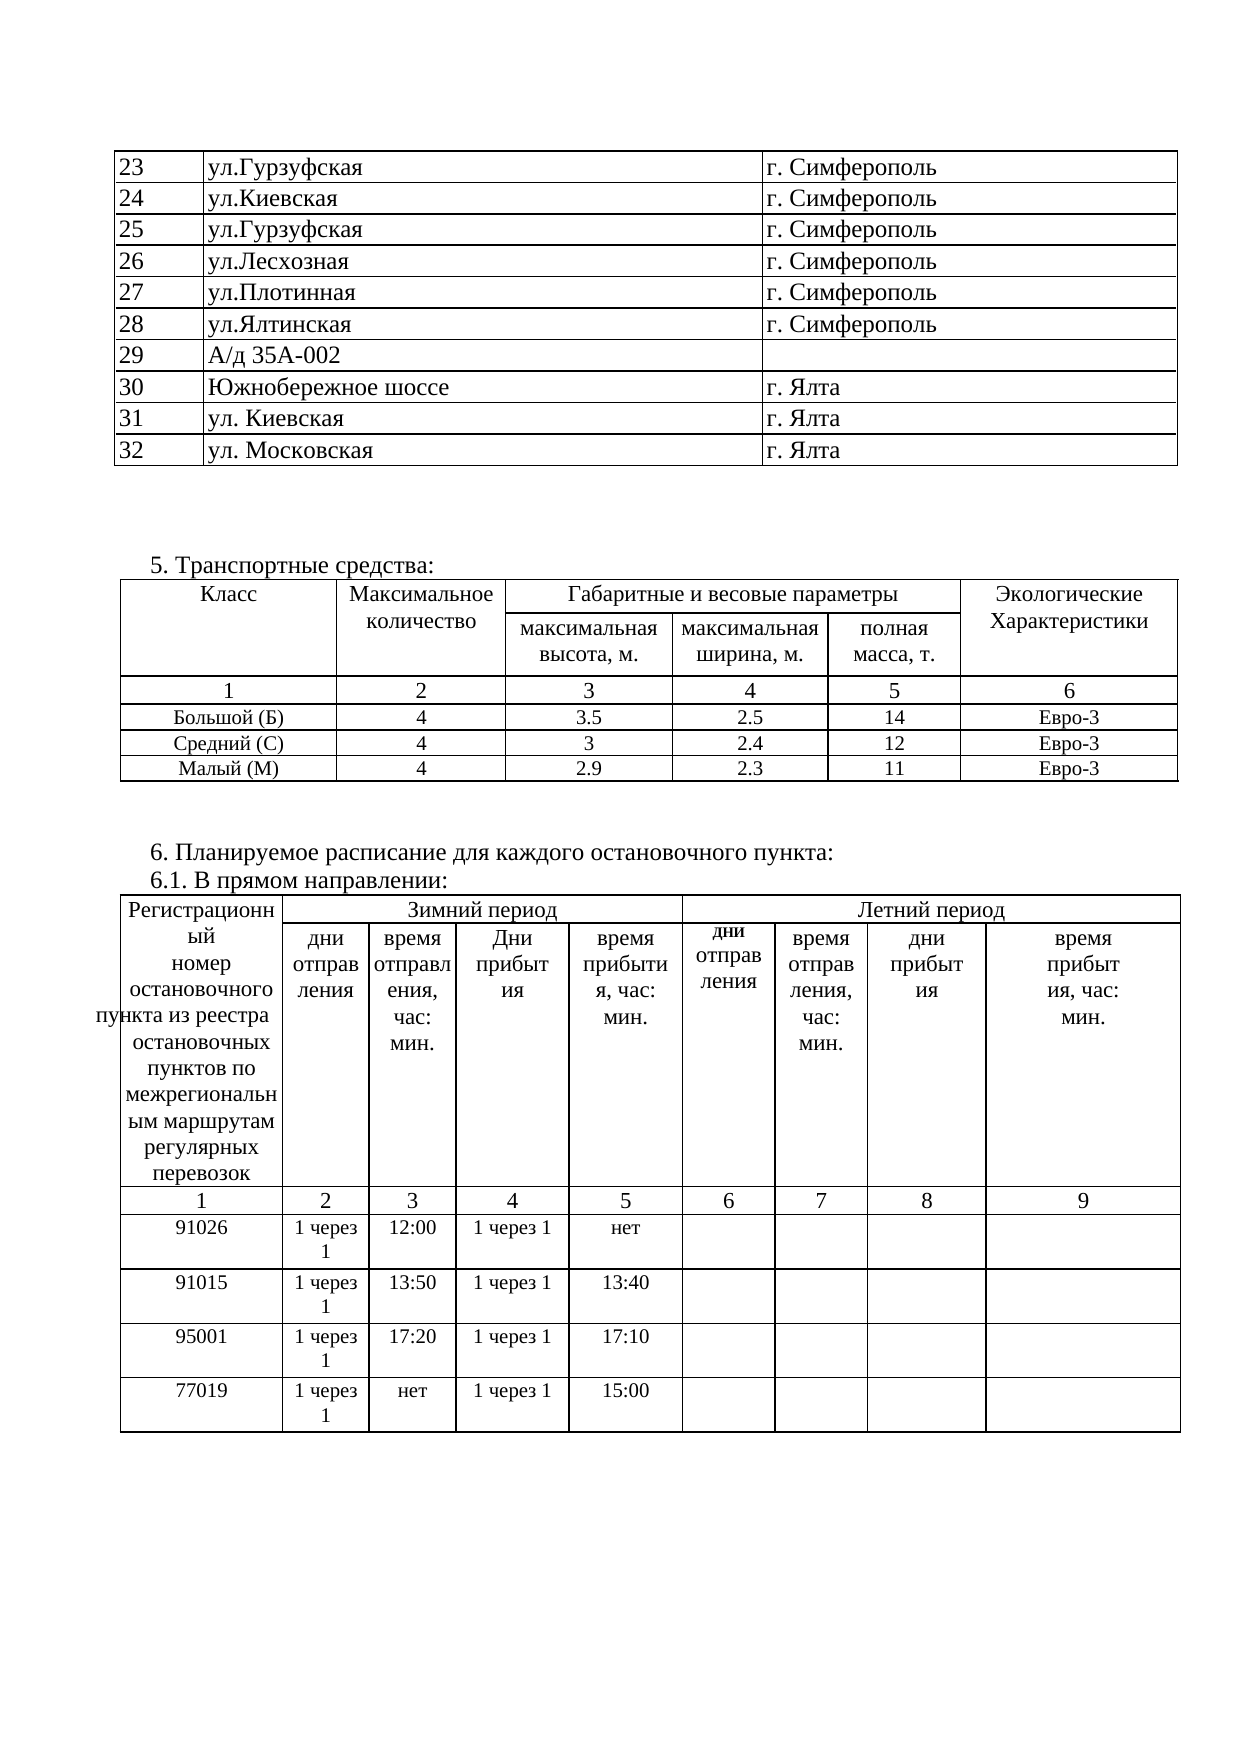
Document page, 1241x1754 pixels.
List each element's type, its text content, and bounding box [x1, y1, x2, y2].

table_header Регистрационный номер остановочного пункта из реестра остановочных пунктов по межрегиональным маршрутам регулярных перевозок [121, 896, 282, 1186]
table_cell 1 через 1 [283, 1324, 368, 1377]
table_cell [987, 1324, 1180, 1377]
table_cell г. Симферополь [763, 181, 1177, 213]
table_cell 6 [961, 677, 1177, 703]
table_cell 11 [829, 756, 960, 780]
table_cell г. Ялта [763, 433, 1177, 464]
table_cell ул.Киевская [204, 183, 762, 213]
table_cell г. Симферополь [763, 276, 1177, 307]
table_cell 27 [115, 277, 203, 307]
table_cell 1 через 1 [283, 1215, 368, 1268]
table_cell [868, 1270, 985, 1322]
table_cell 4 [337, 756, 505, 780]
table_cell 4 [337, 705, 505, 729]
table_cell время отправ ления, час: мин. [776, 924, 867, 1186]
table_cell 26 [115, 245, 203, 276]
table_cell 6 [683, 1187, 774, 1214]
table_cell [776, 1378, 867, 1431]
table_cell 1 [121, 677, 336, 703]
table_cell ул. Киевская [204, 403, 762, 433]
table_cell [987, 1215, 1180, 1268]
table_cell [987, 1270, 1180, 1322]
table_cell 77019 [121, 1378, 282, 1431]
table_cell нет [370, 1378, 455, 1431]
table_cell 91015 [121, 1270, 282, 1322]
table_cell г. Симферополь [763, 213, 1177, 244]
table_cell 5 [829, 677, 960, 703]
table_cell 9 [987, 1187, 1180, 1214]
table_cell [683, 1270, 774, 1322]
table_cell 1 через 1 [457, 1378, 568, 1431]
table_header Экологические Характеристики [961, 580, 1177, 675]
table_cell 2.9 [506, 756, 672, 780]
table_cell ул. Московская [204, 435, 762, 464]
table_cell [868, 1378, 985, 1431]
table_cell ул.Гурзуфская [204, 152, 762, 181]
table_cell 2.4 [673, 731, 827, 754]
table_cell дни прибыт ия [868, 924, 985, 1186]
table_cell ДНИ отправ ления [683, 924, 774, 1186]
table_header Класс [121, 580, 336, 675]
table_cell Средний (С) [121, 731, 336, 754]
table_cell [776, 1215, 867, 1268]
table_cell 28 [115, 308, 203, 339]
table_header Габаритные и весовые параметры [506, 580, 960, 612]
table_cell г. Симферополь [763, 152, 1177, 181]
table_cell 31 [115, 403, 203, 433]
table_cell 1 через 1 [457, 1215, 568, 1268]
table_cell 4 [673, 677, 827, 703]
text 5. Транспортные средства: [150, 550, 1090, 579]
table_cell дни отправ ления [283, 924, 368, 1186]
table_cell 2.3 [673, 756, 827, 780]
table_cell 1 через 1 [283, 1378, 368, 1431]
table_cell Большой (Б) [121, 705, 336, 729]
table_cell 3.5 [506, 705, 672, 729]
table_cell 12:00 [370, 1215, 455, 1268]
table_cell 15:00 [570, 1378, 682, 1431]
table_cell 1 через 1 [283, 1270, 368, 1322]
table_cell 17:10 [570, 1324, 682, 1377]
table_cell [776, 1270, 867, 1322]
table_cell 95001 [121, 1324, 282, 1377]
table_cell время отправл ения, час: мин. [370, 924, 455, 1186]
table_cell 25 [115, 214, 203, 244]
table_cell полная масса, т. [829, 614, 960, 675]
table_cell 12 [829, 731, 960, 754]
table_cell 2 [337, 677, 505, 703]
table_cell 8 [868, 1187, 985, 1214]
table_cell 13:40 [570, 1270, 682, 1322]
table_cell ул.Плотинная [204, 277, 762, 307]
table_cell [776, 1324, 867, 1377]
table_header Летний период [683, 896, 1180, 922]
table_cell [763, 339, 1177, 370]
table_cell Евро-3 [961, 731, 1177, 754]
table_cell 4 [337, 731, 505, 754]
table_cell Евро-3 [961, 756, 1177, 780]
table_cell 23 [115, 152, 203, 181]
table_cell 2.5 [673, 705, 827, 729]
table_cell максимальная высота, м. [506, 614, 672, 675]
table_cell Дни прибыт ия [457, 924, 568, 1186]
table_cell 3 [506, 731, 672, 754]
table_cell г. Ялта [763, 402, 1177, 433]
table_cell ул.Гурзуфская [204, 215, 762, 244]
table_cell 2 [283, 1187, 368, 1214]
table_cell 4 [457, 1187, 568, 1214]
table_cell время прибыти я, час: мин. [570, 924, 682, 1186]
table_cell Южнобережное шоссе [204, 372, 762, 402]
table_cell 91026 [121, 1215, 282, 1268]
table_cell [683, 1215, 774, 1268]
table_cell Евро-3 [961, 705, 1177, 729]
table_cell ул.Лесхозная [204, 246, 762, 276]
table_cell А/д 35А-002 [204, 340, 762, 370]
table_cell 3 [506, 677, 672, 703]
table_cell [683, 1378, 774, 1431]
table_cell максимальная ширина, м. [673, 614, 827, 675]
table_cell г. Симферополь [763, 244, 1177, 276]
table_cell 1 через 1 [457, 1324, 568, 1377]
table_cell время прибыт ия, час: мин. [987, 924, 1180, 1186]
table_cell 30 [115, 371, 203, 402]
table_cell [987, 1378, 1180, 1431]
table_cell 17:20 [370, 1324, 455, 1377]
table_cell [868, 1324, 985, 1377]
table_cell нет [570, 1215, 682, 1268]
table_cell 7 [776, 1187, 867, 1214]
table_cell 1 [121, 1187, 282, 1214]
table_cell 13:50 [370, 1270, 455, 1322]
table_cell [683, 1324, 774, 1377]
table_header Зимний период [283, 896, 682, 922]
text 6.1. В прямом направлении: [150, 866, 1090, 894]
table_cell Малый (М) [121, 756, 336, 780]
table_header Максимальное количество [337, 580, 505, 675]
table_cell 24 [115, 183, 203, 213]
text 6. Планируемое расписание для каждого остановочного пункта: [150, 837, 1090, 866]
table_cell 5 [570, 1187, 682, 1214]
table_cell 1 через 1 [457, 1270, 568, 1322]
table_cell 14 [829, 705, 960, 729]
table_cell г. Ялта [763, 370, 1177, 402]
table_cell 29 [115, 340, 203, 370]
table_cell [868, 1215, 985, 1268]
table_cell 32 [115, 434, 203, 464]
table_cell г. Симферополь [763, 307, 1177, 339]
table_cell ул.Ялтинская [204, 309, 762, 339]
table_cell 3 [370, 1187, 455, 1214]
